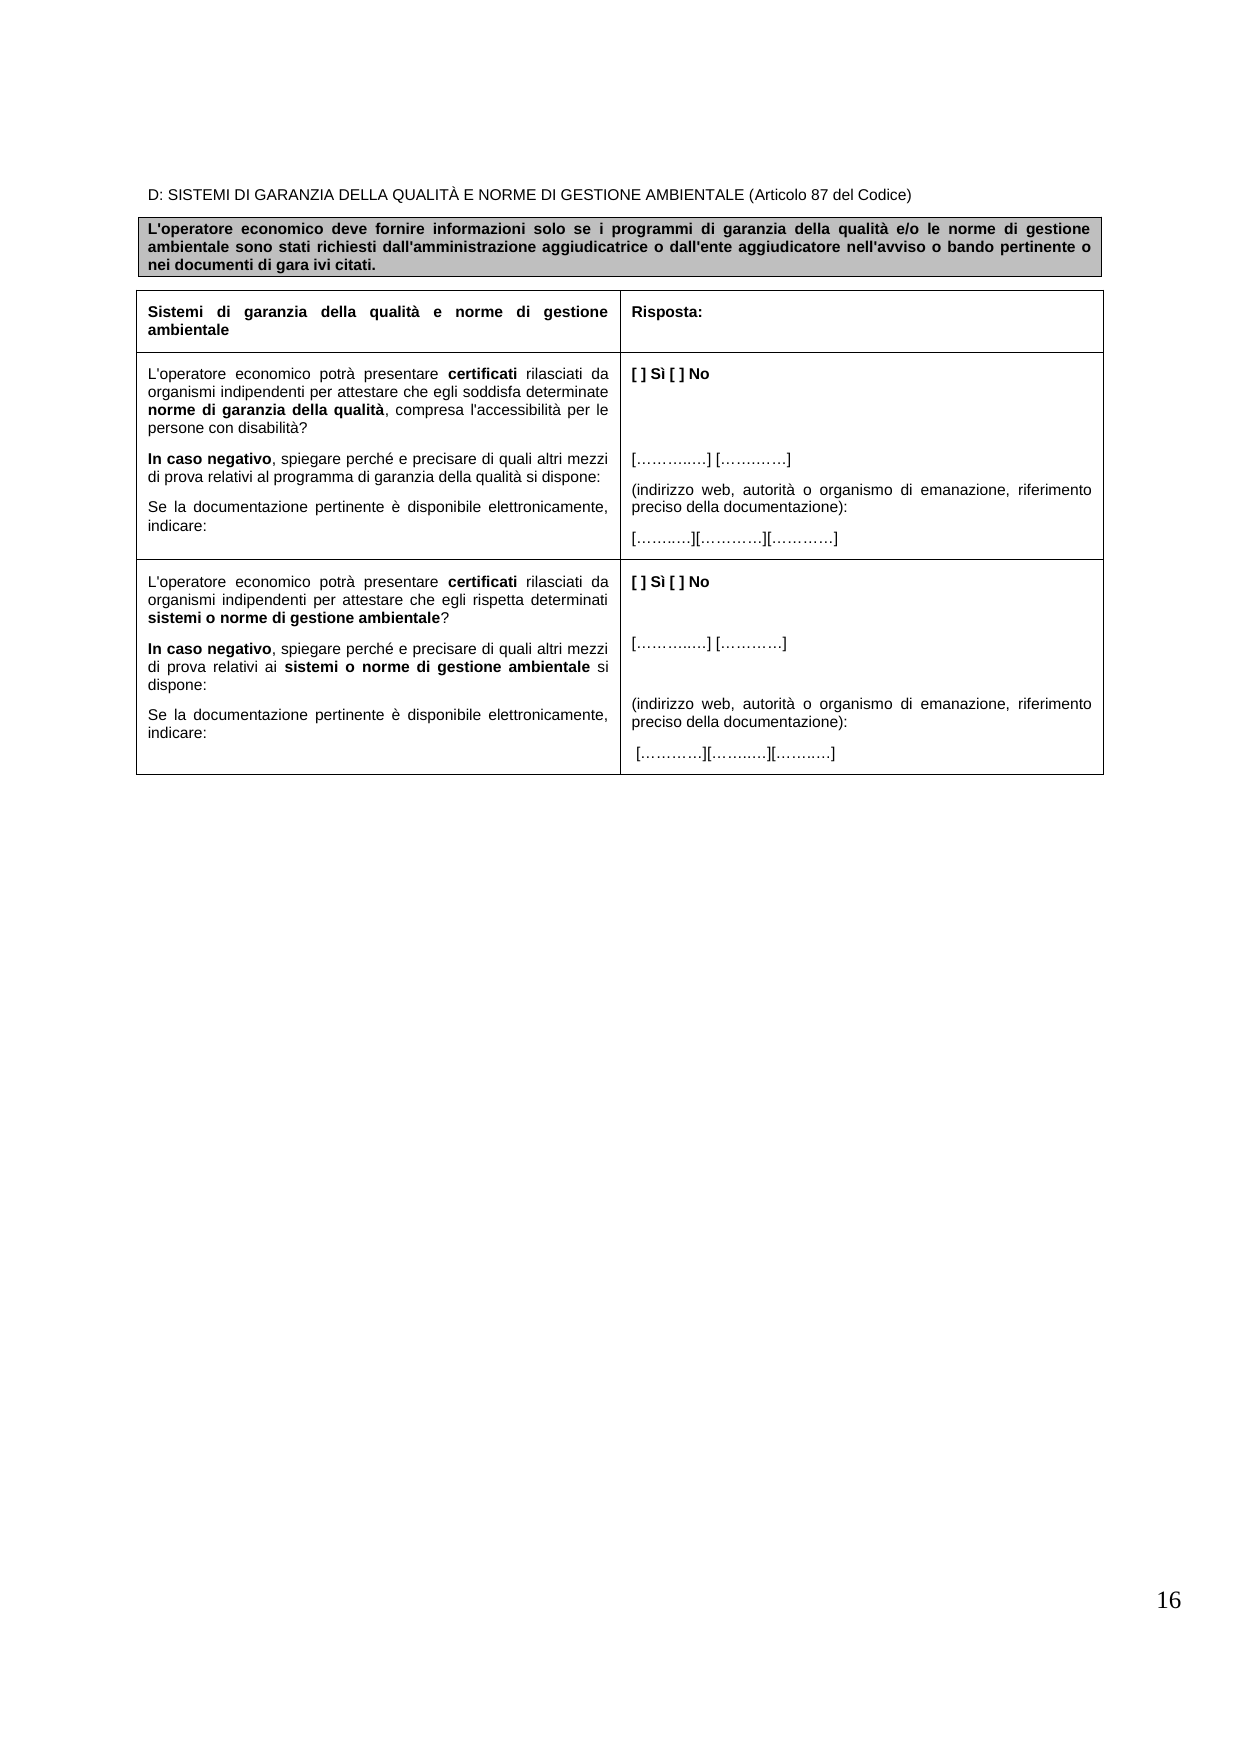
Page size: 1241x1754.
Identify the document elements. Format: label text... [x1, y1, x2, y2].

table_cell [ ] Sì [ ] No [………..…] […….……] (indirizzo web, autorità o organismo di emanazione, riferimento preciso della documentazione): [……..…][…………][…………] [621, 353, 1103, 559]
table_header Sistemi di garanzia della qualità e norme di gestione ambientale [137, 291, 620, 352]
table_cell [ ] Sì [ ] No [………..…] […………] (indirizzo web, autorità o organismo di emanazione, riferimento preciso della documentazione): […………][……..…][……..…] [621, 560, 1103, 774]
table_cell L'operatore economico potrà presentare certificati rilasciati da organismi indipendenti per attestare che egli soddisfa determinate norme di garanzia della qualità, compresa l'accessibilità per le persone con disabilità? In caso negativo, spiegare perché e precisare di quali altri mezzi di prova relativi al programma di garanzia della qualità si dispone: Se la documentazione pertinente è disponibile elettronicamente, indicare: [137, 353, 620, 559]
table_cell L'operatore economico potrà presentare certificati rilasciati da organismi indipendenti per attestare che egli rispetta determinati sistemi o norme di gestione ambientale? In caso negativo, spiegare perché e precisare di quali altri mezzi di prova relativi ai sistemi o norme di gestione ambientale si dispone: Se la documentazione pertinente è disponibile elettronicamente, indicare: [137, 560, 620, 774]
table_header Risposta: [621, 291, 1103, 352]
title D: SISTEMI di garanzia della qualità e norme di gestione ambientale (Articolo 87 del Codice) [148, 186, 1093, 204]
text L'operatore economico deve fornire informazioni solo se i programmi di garanzia della qualità e/o le norme di gestione ambientale sono stati richiesti dall'amministrazione aggiudicatrice o dall'ente aggiudicatore nell'avviso o bando pertinente o nei documenti di gara ivi citati. [139, 218, 1101, 276]
